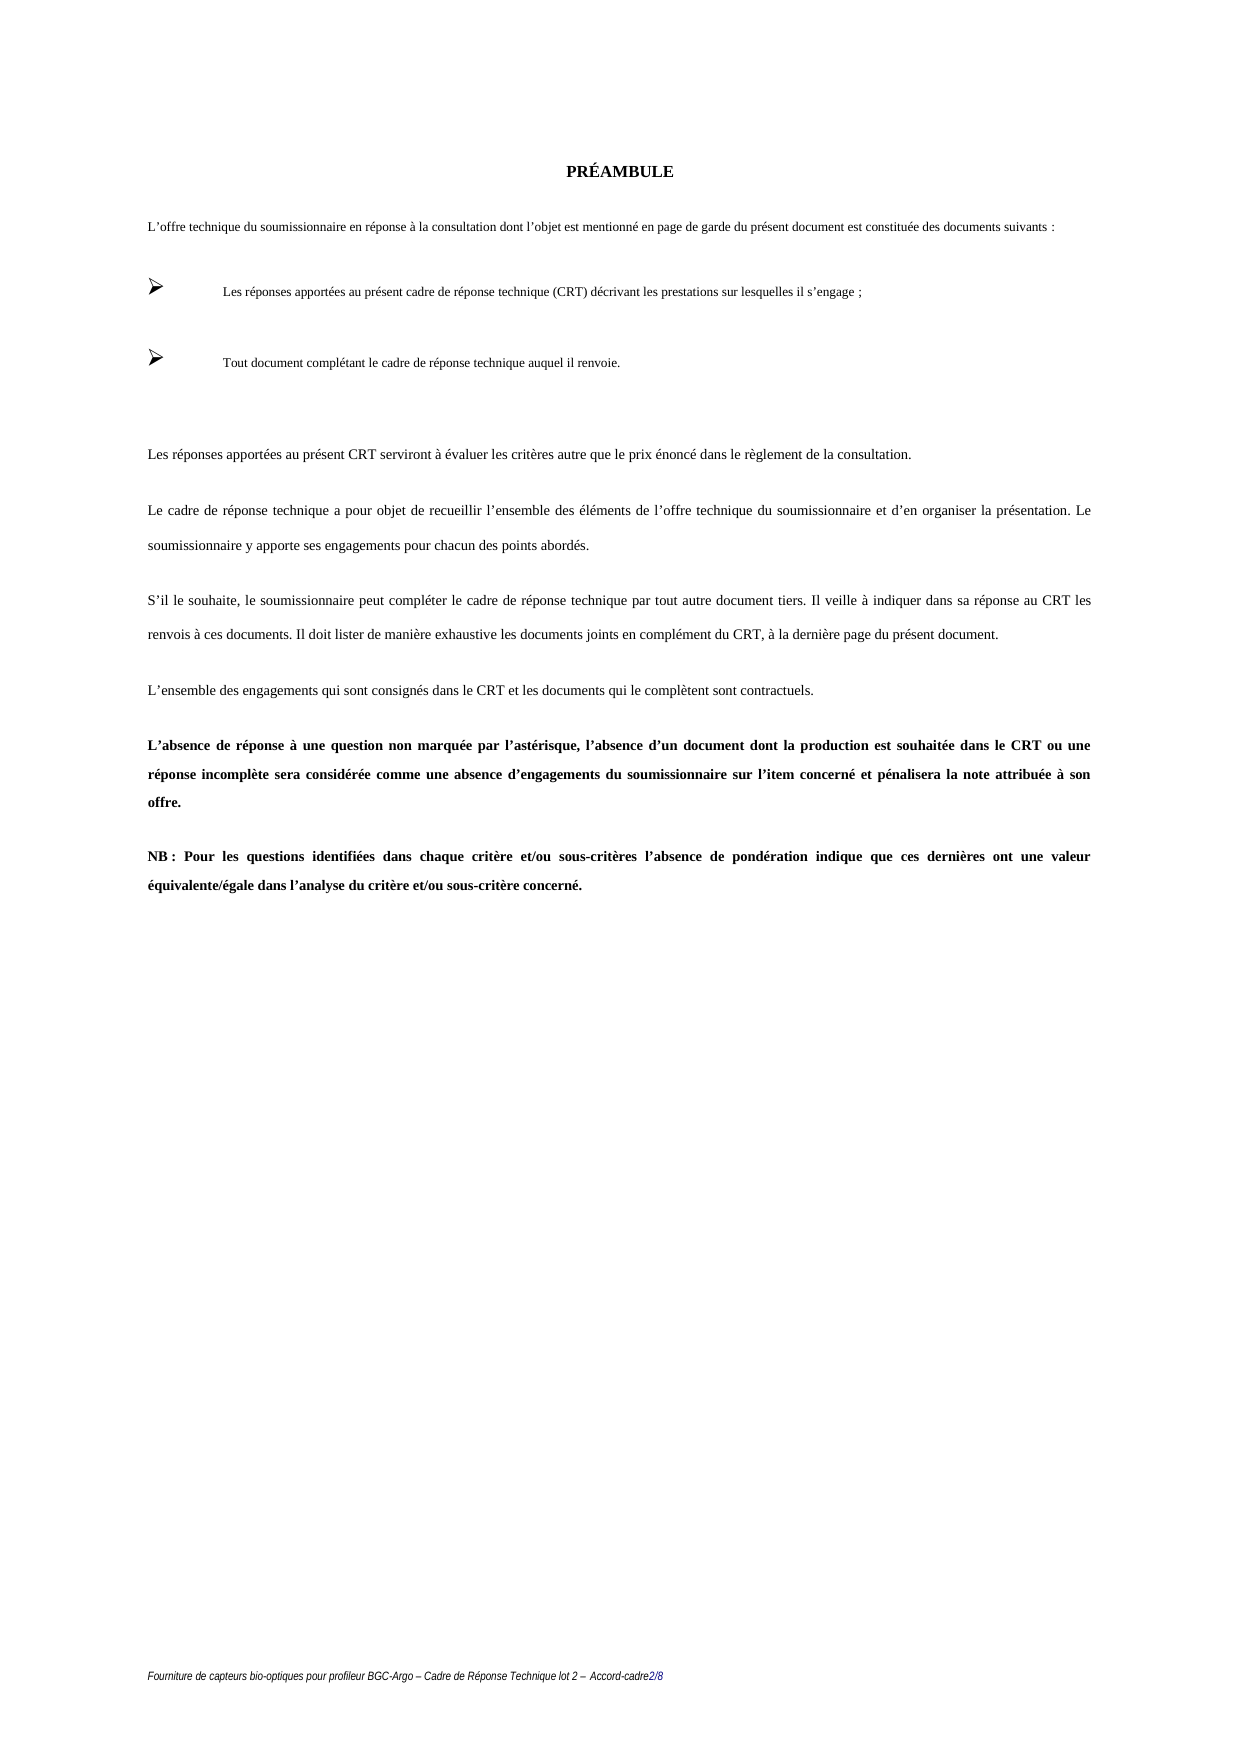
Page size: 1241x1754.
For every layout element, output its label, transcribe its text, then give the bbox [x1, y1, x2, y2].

text L’offre technique du soumissionnaire en réponse à la consultation dont l’objet est mentionné en page de garde du présent document est constituée des documents suivants : [147, 208, 1092, 234]
text L’ensemble des engagements qui sont consignés dans le CRT et les documents qui le complètent sont contractuels. [147, 669, 1092, 698]
text Le cadre de réponse technique a pour objet de recueillir l’ensemble des éléments de l’offre technique du soumissionnaire et d’en organiser la présentation. Le soumissionnaire y apporte ses engagements pour chacun des points abordés. [147, 490, 1092, 553]
text PRÉAMBULE [147, 148, 1092, 181]
text Les réponses apportées au présent CRT serviront à évaluer les critères autre que le prix énoncé dans le règlement de la consultation. [147, 428, 1092, 462]
text S’il le souhaite, le soumissionnaire peut compléter le cadre de réponse technique par tout autre document tiers. Il veille à indiquer dans sa réponse au CRT les renvois à ces documents. Il doit lister de manière exhaustive les documents joints en complément du CRT, à la dernière page du présent document. [147, 579, 1092, 643]
list Tout document complétant le cadre de réponse technique auquel il renvoie. [147, 331, 1092, 378]
list Les réponses apportées au présent cadre de réponse technique (CRT) décrivant les prestations sur lesquelles il s’engage ; [147, 261, 1092, 308]
text NB : Pour les questions identifiées dans chaque critère et/ou sous-critères l’absence de pondération indique que ces dernières ont une valeur équivalente/égale dans l’analyse du critère et/ou sous-critère concerné. [147, 836, 1092, 893]
text L’absence de réponse à une question non marquée par l’astérisque, l’absence d’un document dont la production est souhaitée dans le CRT ou une réponse incomplète sera considérée comme une absence d’engagements du soumissionnaire sur l’item concerné et pénalisera la note attribuée à son offre. [147, 725, 1092, 811]
